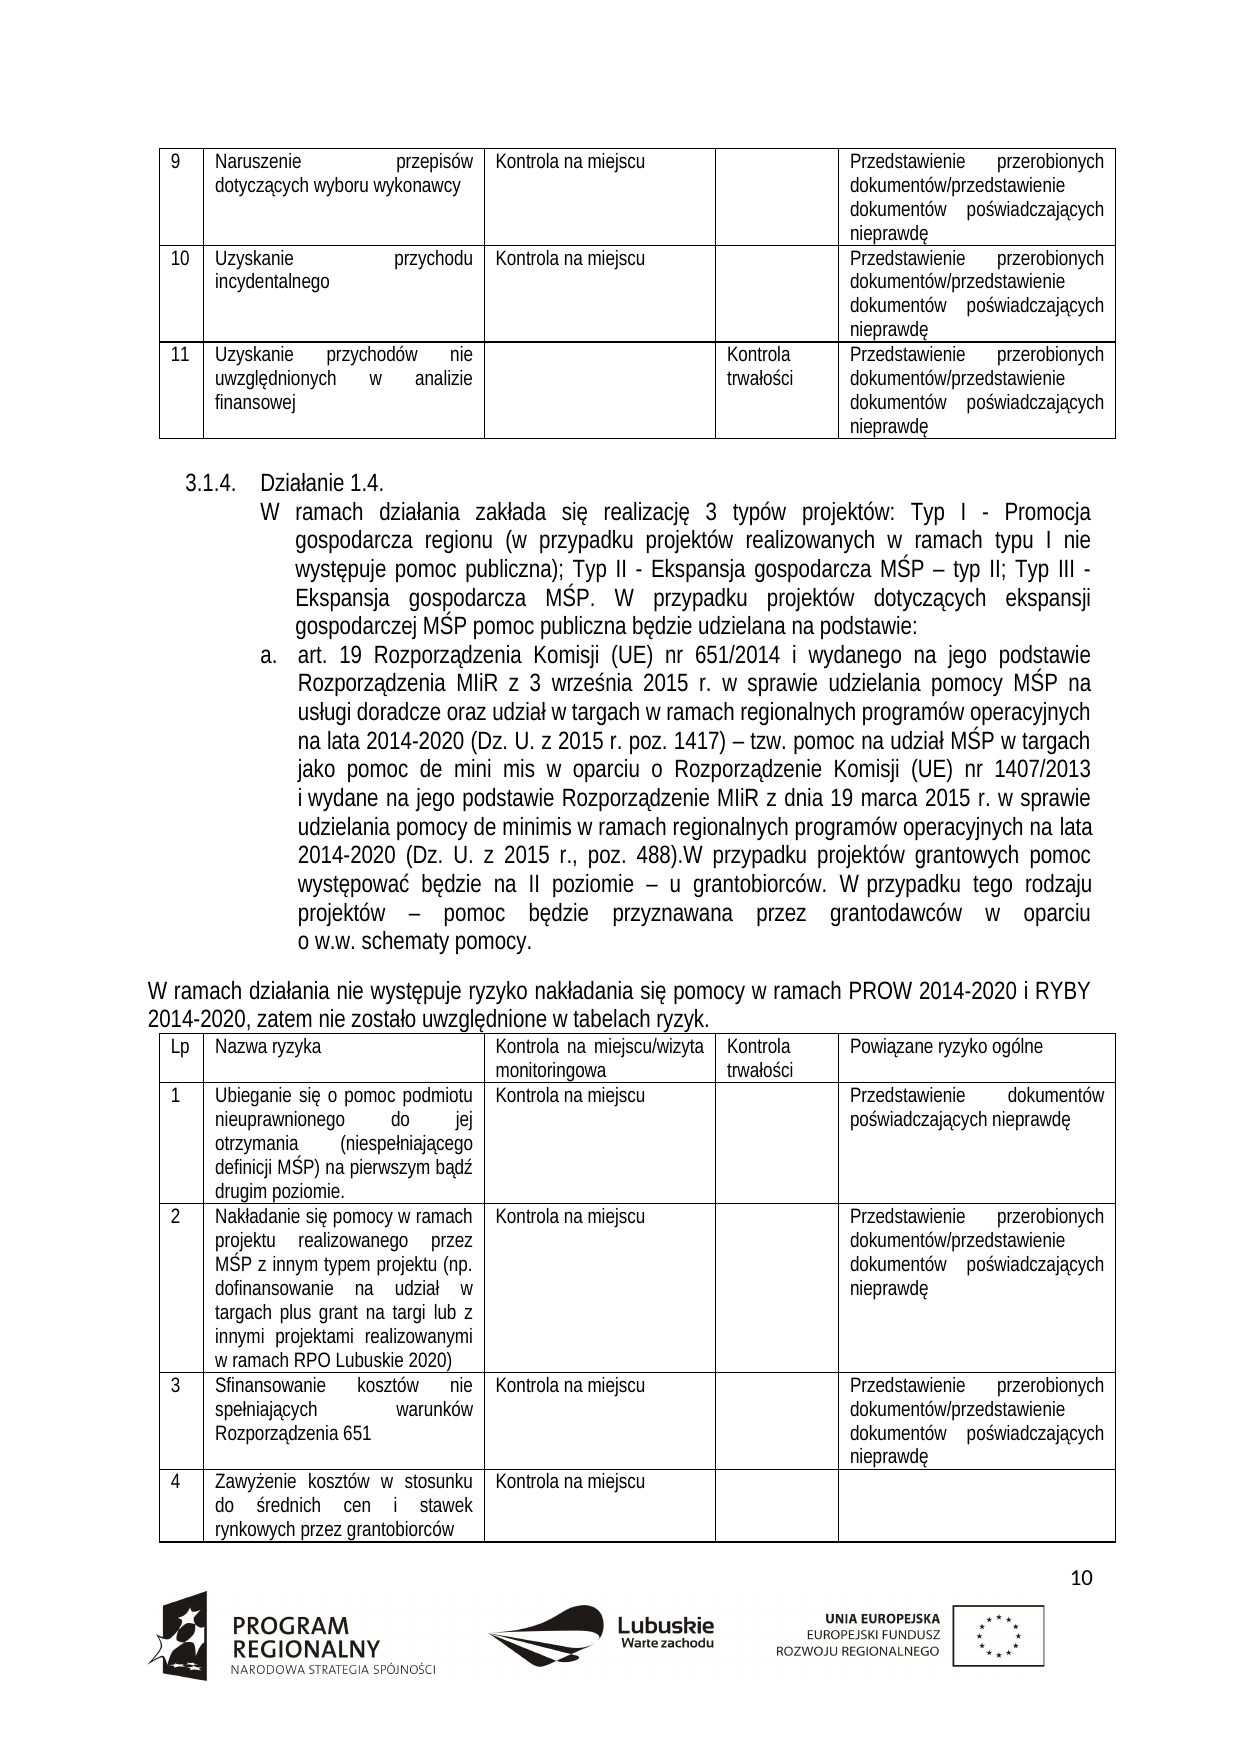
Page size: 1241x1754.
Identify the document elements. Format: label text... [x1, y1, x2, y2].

picture [147, 1591, 1045, 1681]
table_cell Uzyskanie przychodu incydentalnego [204, 246, 484, 341]
list Działanie 1.4. [185, 468, 1093, 497]
table_cell Kontrola na miejscu [485, 149, 715, 244]
table_cell Ubieganie się o pomoc podmiotu nieuprawnionego do jej otrzymania (niespełniającego definicji MŚP) na pierwszym bądź drugim poziomie. [204, 1083, 484, 1203]
table_cell [716, 1470, 838, 1541]
text W ramach działania nie występuje ryzyko nakładania się pomocy w ramach PROW 2014-2020 i RYBY 2014-2020, zatem nie zostało uwzględnione w tabelach ryzyk. [148, 976, 1093, 1033]
table_cell 3 [160, 1373, 203, 1468]
table_cell Przedstawienie przerobionych dokumentów/przedstawienie dokumentów poświadczających nieprawdę [839, 1204, 1115, 1372]
table_cell Przedstawienie przerobionych dokumentów/przedstawienie dokumentów poświadczających nieprawdę [839, 1373, 1115, 1468]
table_header Nazwa ryzyka [204, 1034, 484, 1082]
table_cell 1 [160, 1083, 203, 1203]
table_cell [716, 1204, 838, 1372]
table_cell Kontrola na miejscu [485, 1204, 715, 1372]
table_cell [716, 1083, 838, 1203]
table_cell Kontrola trwałości [716, 343, 838, 438]
table_cell [839, 1470, 1115, 1541]
table_cell [716, 246, 838, 341]
table_cell Naruszenie przepisów dotyczących wyboru wykonawcy [204, 149, 484, 244]
table_cell [485, 343, 715, 438]
table_header Powiązane ryzyko ogólne [839, 1034, 1115, 1082]
table_cell Nakładanie się pomocy w ramach projektu realizowanego przez MŚP z innym typem projektu (np. dofinansowanie na udział w targach plus grant na targi lub z innymi projektami realizowanymi w ramach RPO Lubuskie 2020) [204, 1204, 484, 1372]
table_cell 11 [160, 343, 203, 438]
table_cell 9 [160, 149, 203, 244]
list W ramach działania zakłada się realizację 3 typów projektów: Typ I - Promocja gospodarcza regionu (w przypadku projektów realizowanych w ramach typu I nie występuje pomoc publiczna); Typ II - Ekspansja gospodarcza MŚP – typ II; Typ III - Ekspansja gospodarcza MŚP. W przypadku projektów dotyczących ekspansji gospodarczej MŚP pomoc publiczna będzie udzielana na podstawie: [260, 497, 1093, 640]
table_cell Zawyżenie kosztów w stosunku do średnich cen i stawek rynkowych przez grantobiorców [204, 1470, 484, 1541]
table_cell Kontrola na miejscu [485, 246, 715, 341]
table_header Lp [160, 1034, 203, 1082]
table_cell Kontrola na miejscu [485, 1083, 715, 1203]
table_cell Uzyskanie przychodów nie uwzględnionych w analizie finansowej [204, 343, 484, 438]
table_cell 4 [160, 1470, 203, 1541]
table_header Kontrola na miejscu/wizyta monitoringowa [485, 1034, 715, 1082]
table_header Kontrola trwałości [716, 1034, 838, 1082]
table_cell Przedstawienie przerobionych dokumentów/przedstawienie dokumentów poświadczających nieprawdę [839, 149, 1115, 244]
table_cell [716, 1373, 838, 1468]
table_cell Przedstawienie dokumentów poświadczających nieprawdę [839, 1083, 1115, 1203]
table_cell Kontrola na miejscu [485, 1373, 715, 1468]
table_cell Przedstawienie przerobionych dokumentów/przedstawienie dokumentów poświadczających nieprawdę [839, 343, 1115, 438]
table_cell [716, 149, 838, 244]
table_cell 2 [160, 1204, 203, 1372]
table_cell Sfinansowanie kosztów nie spełniających warunków Rozporządzenia 651 [204, 1373, 484, 1468]
table_cell Przedstawienie przerobionych dokumentów/przedstawienie dokumentów poświadczających nieprawdę [839, 246, 1115, 341]
table_cell Kontrola na miejscu [485, 1470, 715, 1541]
list art. 19 Rozporządzenia Komisji (UE) nr 651/2014 i wydanego na jego podstawie Rozporządzenia MIiR z 3 września 2015 r. w sprawie udzielania pomocy MŚP na usługi doradcze oraz udział w targach w ramach regionalnych programów operacyjnych na lata 2014-2020 (Dz. U. z 2015 r. poz. 1417) – tzw. pomoc na udział MŚP w targach jako pomoc de mini mis w oparciu o Rozporządzenie Komisji (UE) nr 1407/2013 i wydane na jego podstawie Rozporządzenie MIiR z dnia 19 marca 2015 r. w sprawie udzielania pomocy de minimis w ramach regionalnych programów operacyjnych na lata 2014-2020 (Dz. U. z 2015 r., poz. 488).W przypadku projektów grantowych pomoc występować będzie na II poziomie – u grantobiorców. W przypadku tego rodzaju projektów – pomoc będzie przyznawana przez grantodawców w oparciu o w.w. schematy pomocy. [260, 640, 1093, 955]
table_cell 10 [160, 246, 203, 341]
